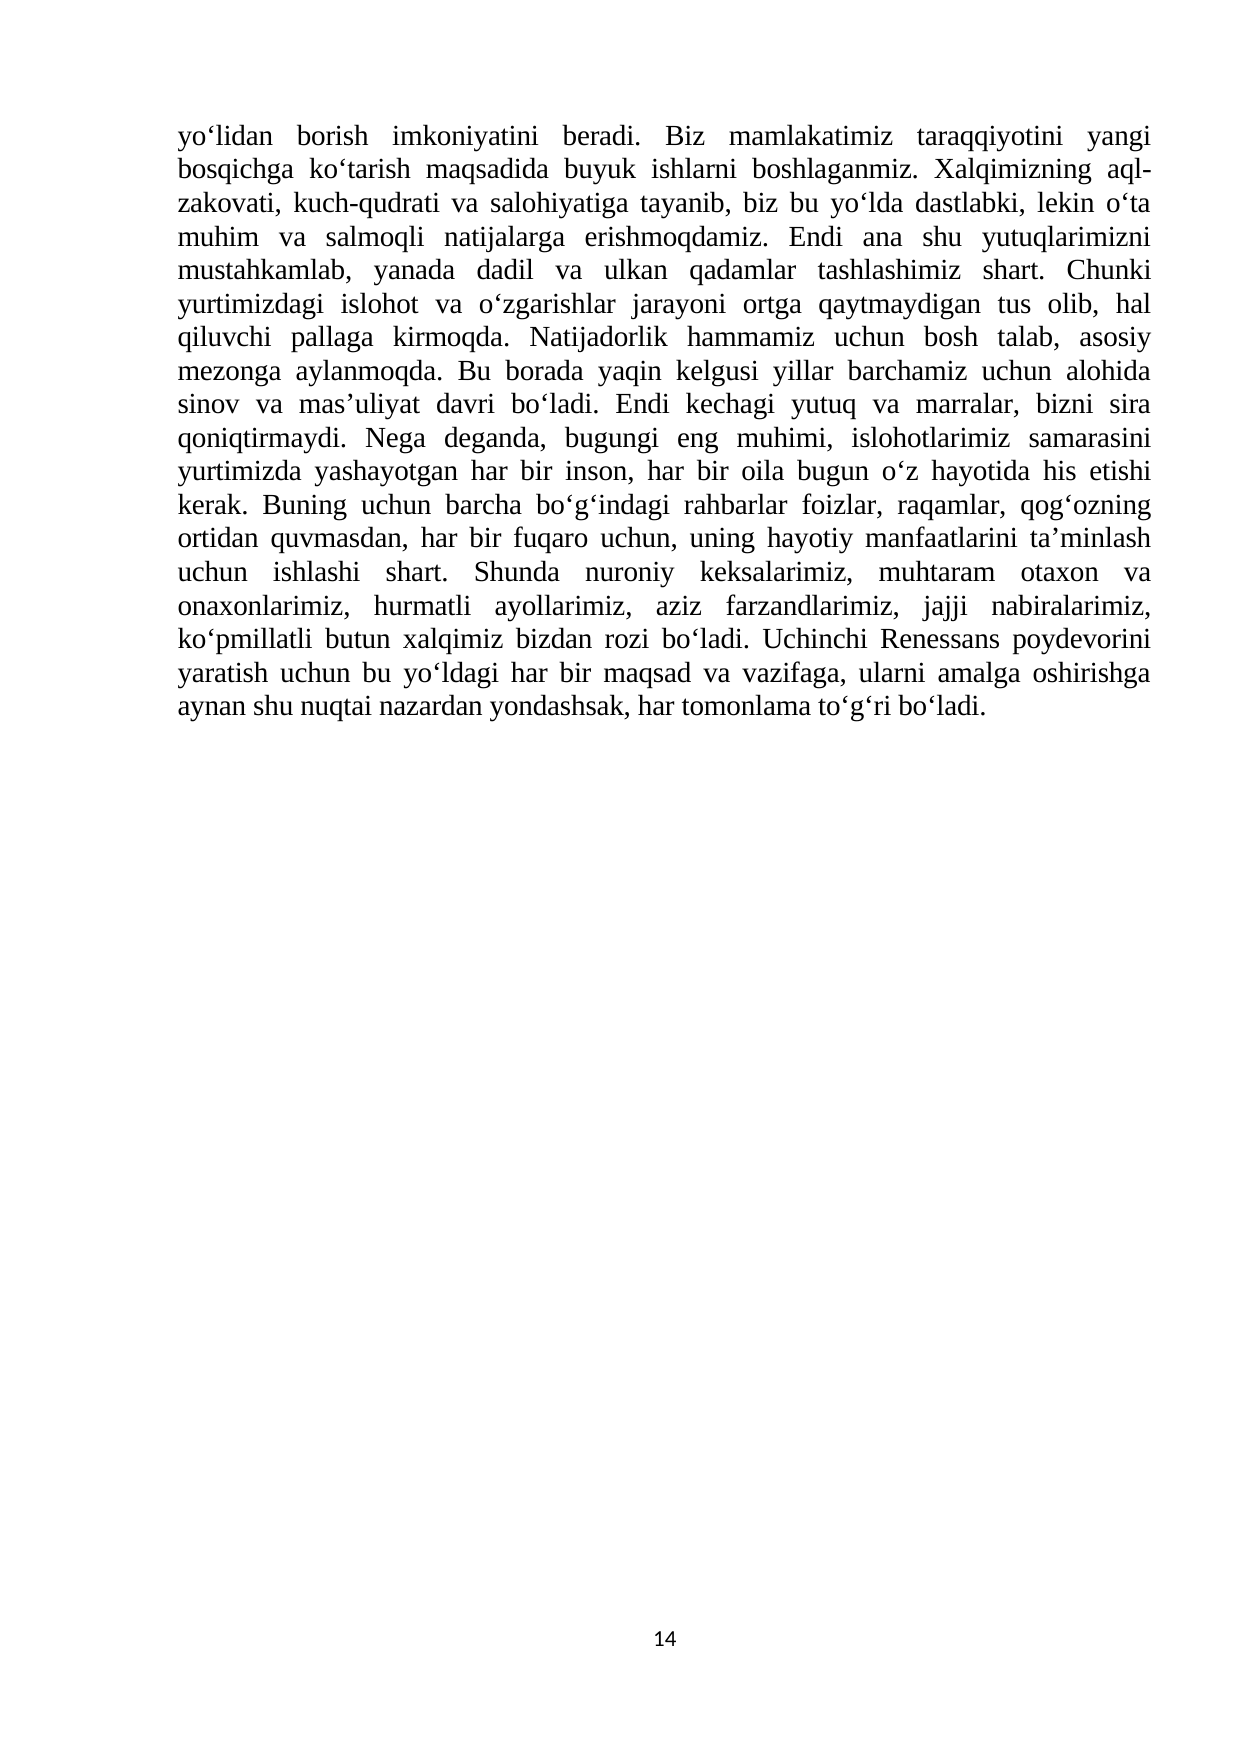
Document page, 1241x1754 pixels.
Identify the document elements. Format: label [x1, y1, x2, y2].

text [177, 118, 1152, 722]
